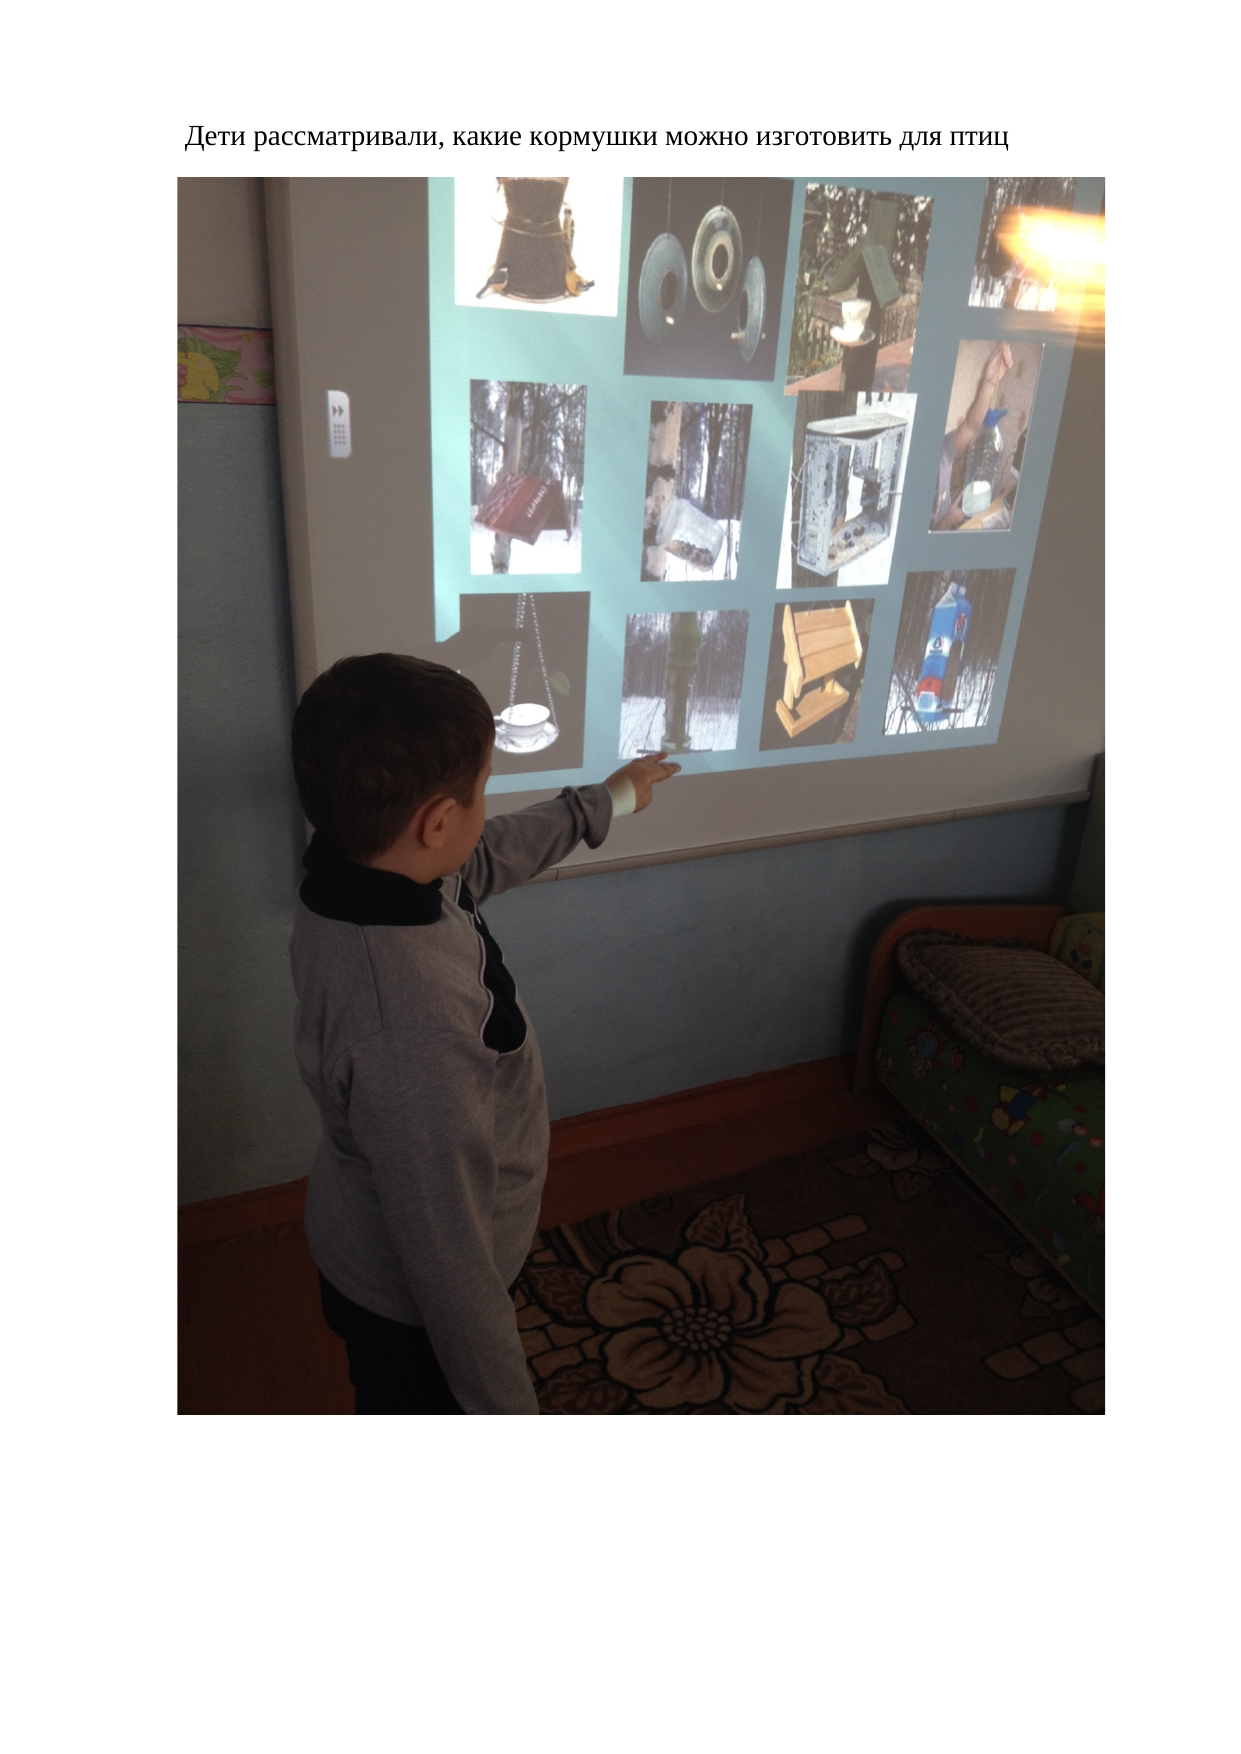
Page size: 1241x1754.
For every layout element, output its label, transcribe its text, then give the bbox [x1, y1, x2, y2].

text Дети рассматривали, какие кормушки можно изготовить для птиц [177, 118, 1152, 152]
picture [177, 177, 1106, 1415]
